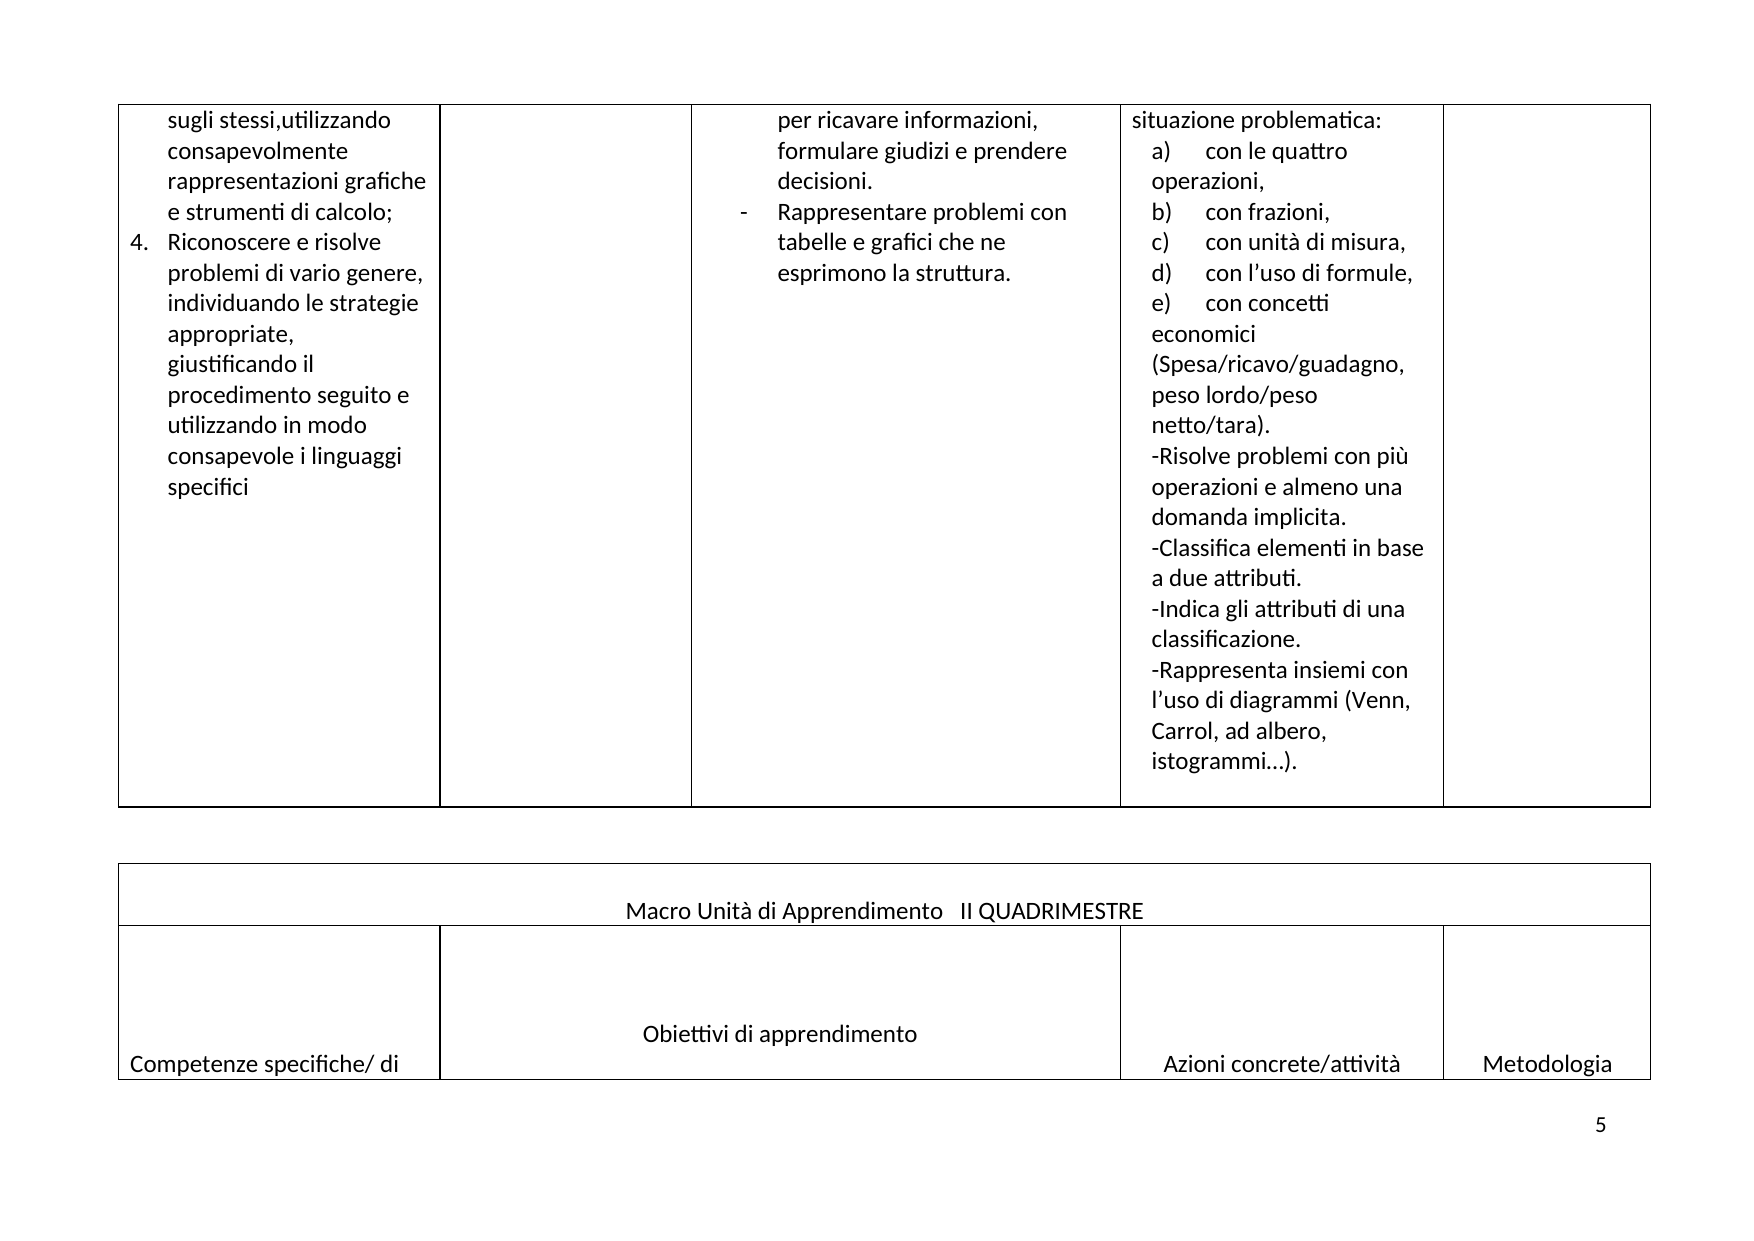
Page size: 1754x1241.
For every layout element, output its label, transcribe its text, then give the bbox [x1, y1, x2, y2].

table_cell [441, 105, 691, 806]
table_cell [441, 926, 1120, 1079]
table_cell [119, 105, 439, 806]
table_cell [1121, 105, 1443, 806]
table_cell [119, 926, 439, 1079]
table_header Macro Unità di Apprendimento II QUADRIMESTRE [119, 864, 1650, 925]
table_cell Metodologia [1444, 926, 1650, 1079]
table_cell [692, 105, 1120, 806]
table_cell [1121, 926, 1443, 1079]
